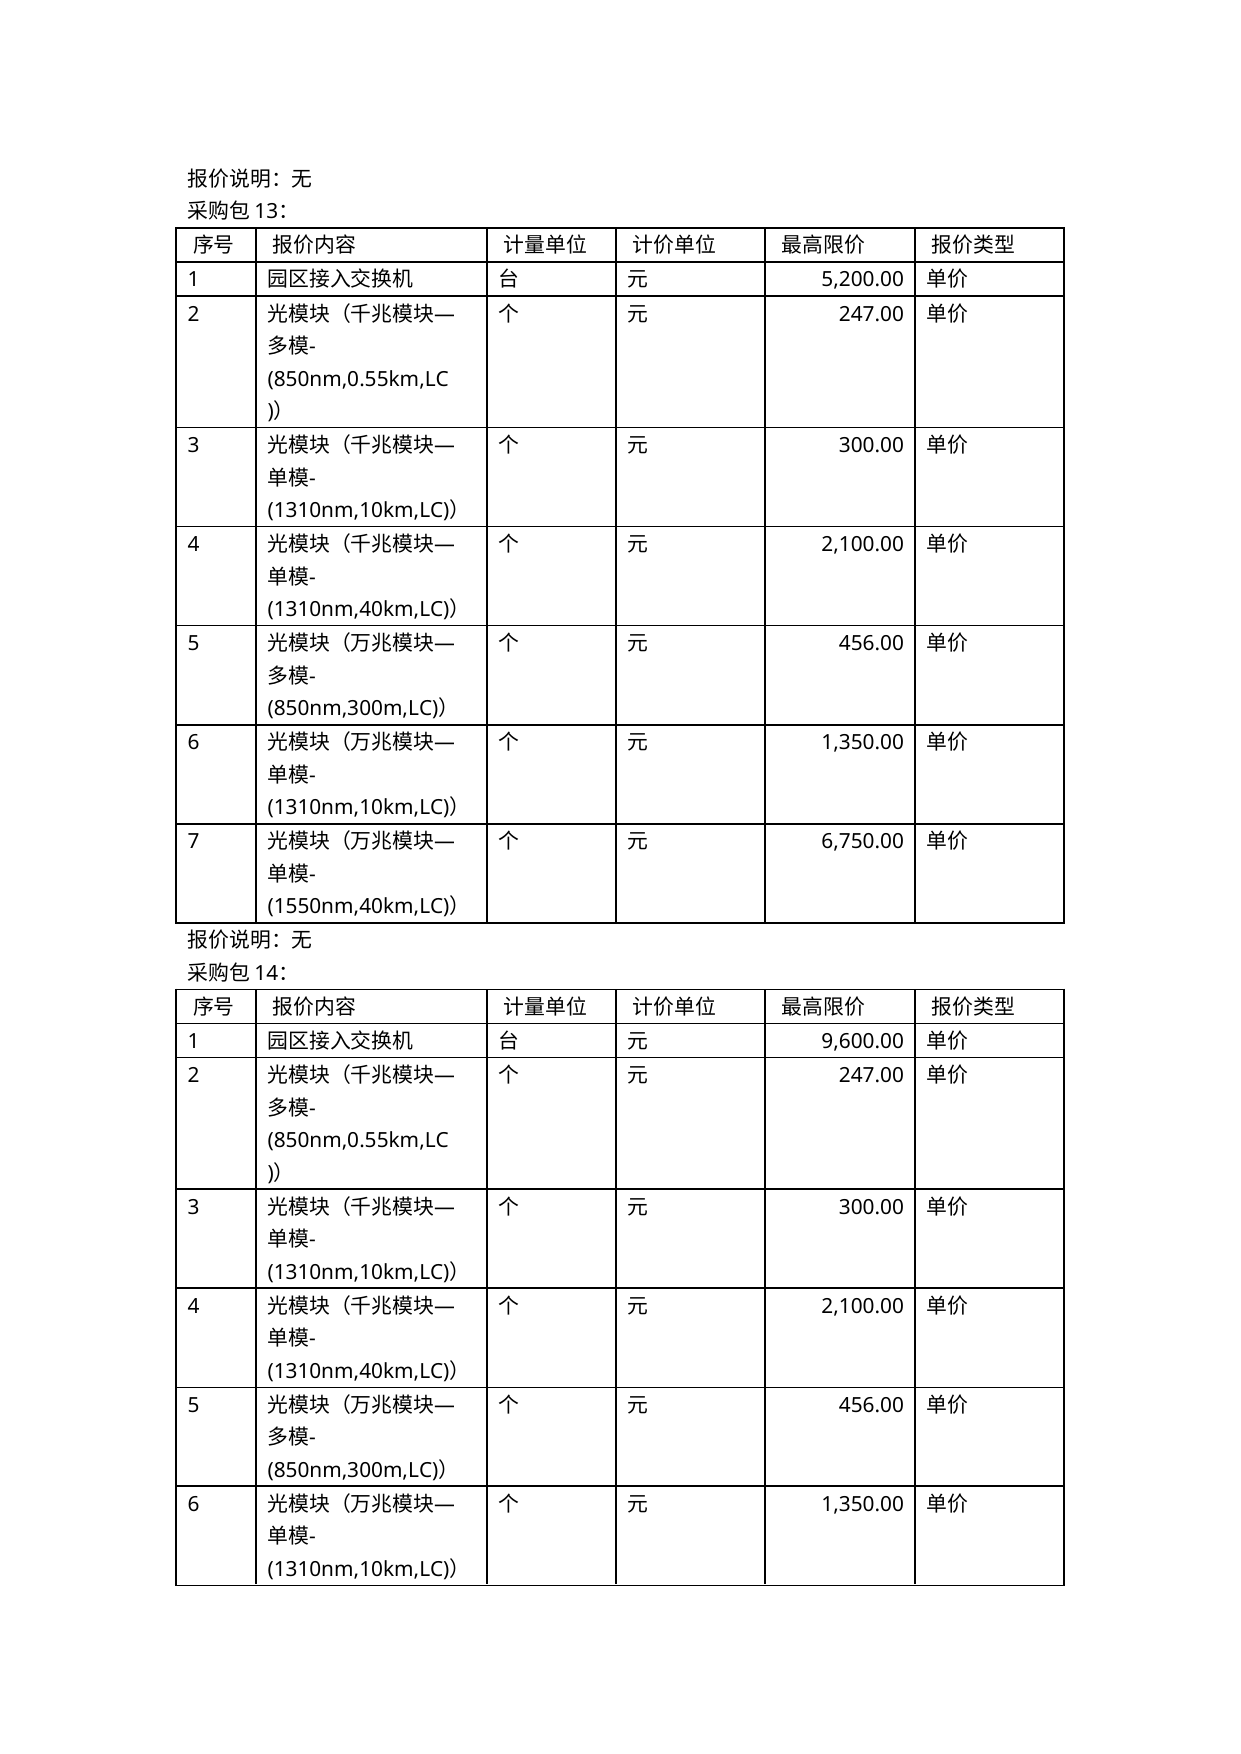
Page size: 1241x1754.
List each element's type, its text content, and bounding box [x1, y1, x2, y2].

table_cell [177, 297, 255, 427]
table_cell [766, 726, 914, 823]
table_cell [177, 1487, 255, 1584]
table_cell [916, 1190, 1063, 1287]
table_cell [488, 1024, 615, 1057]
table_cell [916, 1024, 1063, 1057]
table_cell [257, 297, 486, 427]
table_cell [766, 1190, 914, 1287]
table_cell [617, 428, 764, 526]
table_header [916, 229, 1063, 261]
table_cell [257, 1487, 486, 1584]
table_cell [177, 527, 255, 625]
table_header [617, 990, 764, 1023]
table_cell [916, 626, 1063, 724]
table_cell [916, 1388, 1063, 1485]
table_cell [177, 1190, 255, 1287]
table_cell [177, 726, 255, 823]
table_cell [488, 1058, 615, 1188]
text 采购包13： [187, 194, 1053, 227]
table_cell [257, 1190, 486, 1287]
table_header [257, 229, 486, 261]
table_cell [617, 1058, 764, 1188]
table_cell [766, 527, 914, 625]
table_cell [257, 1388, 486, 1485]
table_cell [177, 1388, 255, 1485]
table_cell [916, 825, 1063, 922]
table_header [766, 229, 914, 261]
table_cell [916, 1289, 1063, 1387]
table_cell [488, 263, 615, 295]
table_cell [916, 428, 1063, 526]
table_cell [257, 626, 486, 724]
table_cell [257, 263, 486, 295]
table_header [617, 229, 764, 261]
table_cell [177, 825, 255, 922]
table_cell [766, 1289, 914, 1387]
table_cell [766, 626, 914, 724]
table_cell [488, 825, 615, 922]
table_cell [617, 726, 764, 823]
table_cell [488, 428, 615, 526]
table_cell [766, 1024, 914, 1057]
text 报价说明：无 [187, 924, 1053, 956]
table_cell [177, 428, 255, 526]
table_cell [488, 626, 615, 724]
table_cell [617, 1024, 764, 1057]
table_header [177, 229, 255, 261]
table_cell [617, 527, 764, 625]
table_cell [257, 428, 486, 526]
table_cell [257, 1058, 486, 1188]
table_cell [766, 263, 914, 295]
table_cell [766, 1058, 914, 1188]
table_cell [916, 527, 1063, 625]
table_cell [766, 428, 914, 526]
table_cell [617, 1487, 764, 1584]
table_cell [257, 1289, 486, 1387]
text 报价说明：无 [187, 162, 1053, 194]
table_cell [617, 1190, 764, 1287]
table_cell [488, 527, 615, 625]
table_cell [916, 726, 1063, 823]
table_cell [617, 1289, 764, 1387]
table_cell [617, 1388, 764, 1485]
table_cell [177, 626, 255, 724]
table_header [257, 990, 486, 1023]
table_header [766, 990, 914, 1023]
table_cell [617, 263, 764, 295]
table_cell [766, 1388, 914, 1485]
text 采购包14： [187, 956, 1053, 988]
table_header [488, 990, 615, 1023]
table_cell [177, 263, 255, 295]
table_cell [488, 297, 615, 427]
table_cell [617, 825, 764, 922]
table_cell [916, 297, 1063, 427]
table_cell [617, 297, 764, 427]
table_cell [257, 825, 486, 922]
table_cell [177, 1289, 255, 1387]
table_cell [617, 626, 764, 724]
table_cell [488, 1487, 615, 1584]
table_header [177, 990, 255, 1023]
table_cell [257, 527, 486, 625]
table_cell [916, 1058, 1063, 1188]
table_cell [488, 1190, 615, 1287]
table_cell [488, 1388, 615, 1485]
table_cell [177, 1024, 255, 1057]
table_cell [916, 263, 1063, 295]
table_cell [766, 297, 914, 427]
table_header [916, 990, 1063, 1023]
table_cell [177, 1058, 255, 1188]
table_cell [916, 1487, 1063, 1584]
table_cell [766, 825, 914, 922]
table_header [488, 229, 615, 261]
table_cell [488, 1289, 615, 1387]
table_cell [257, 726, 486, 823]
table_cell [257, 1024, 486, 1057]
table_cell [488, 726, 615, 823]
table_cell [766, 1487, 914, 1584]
